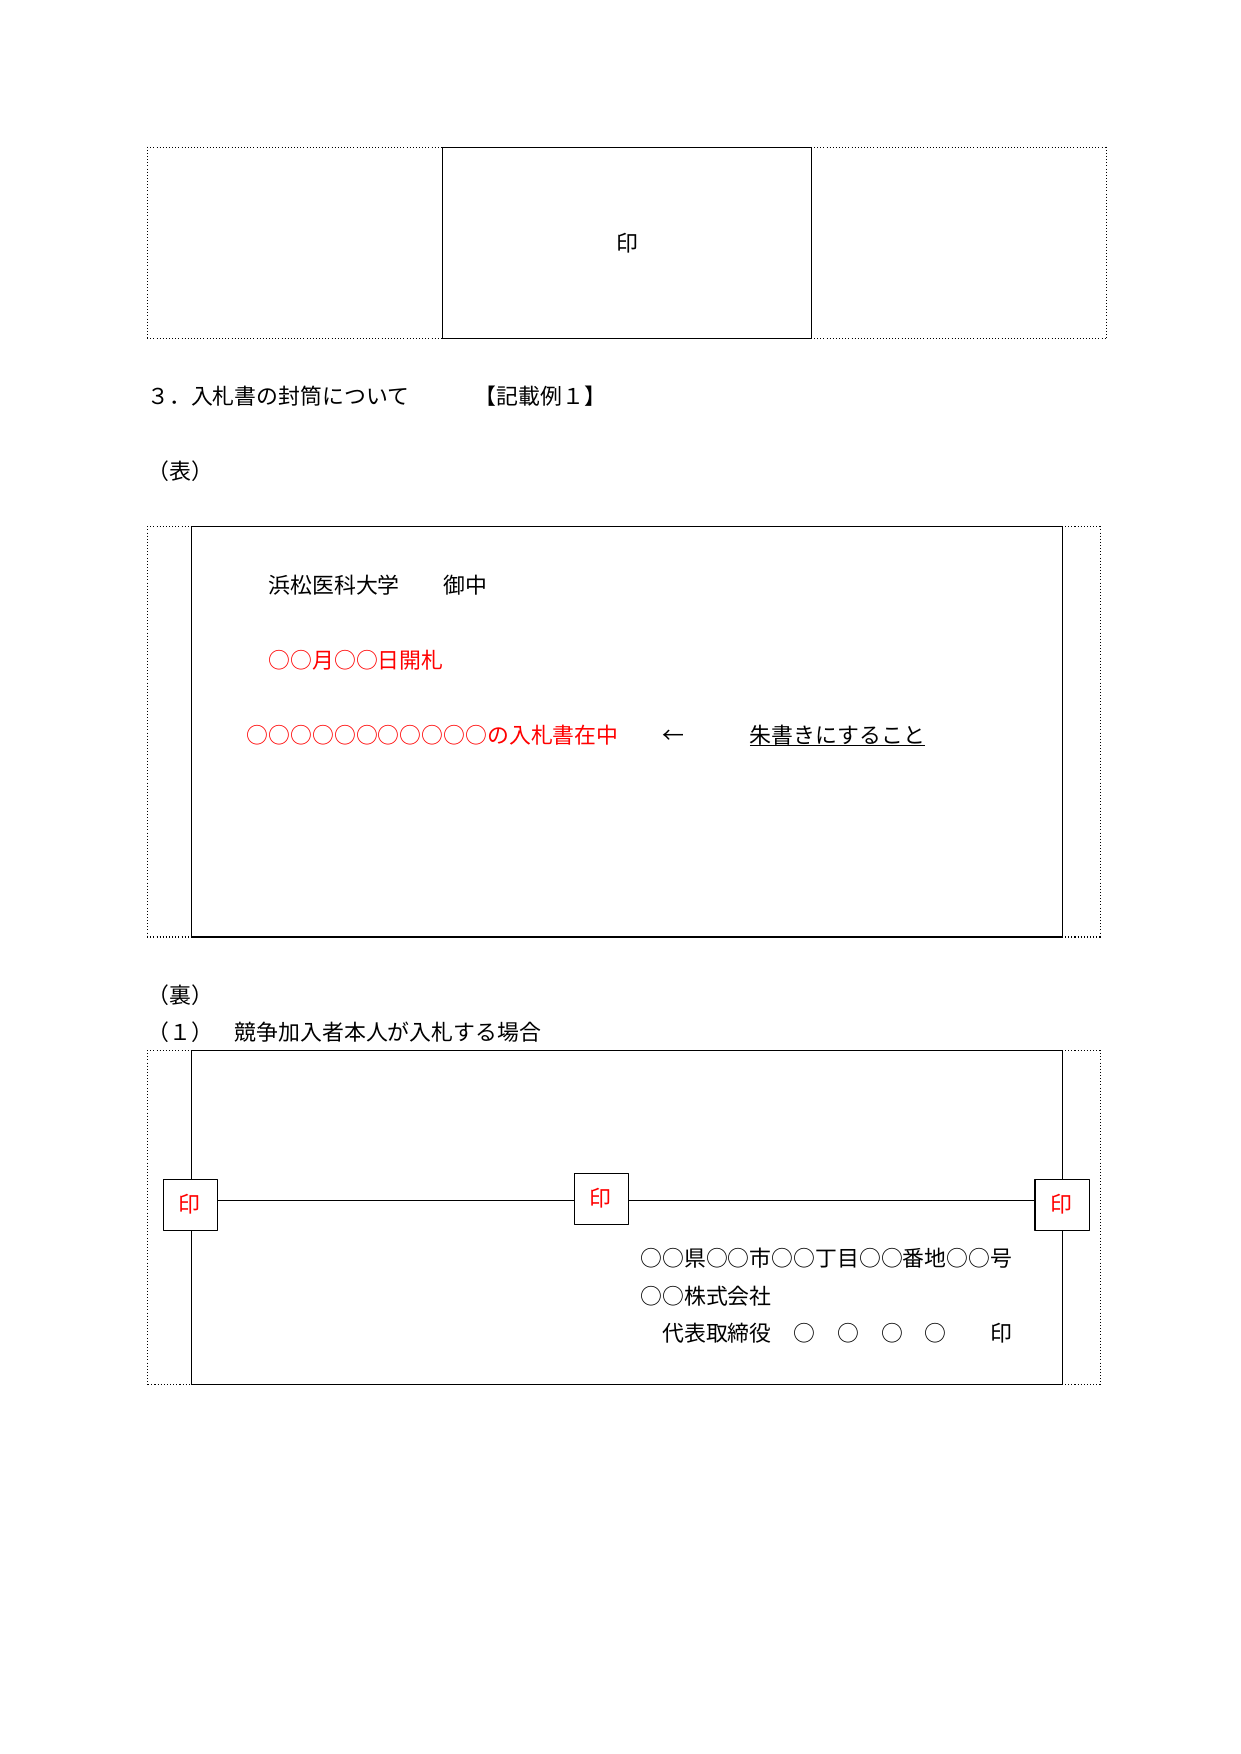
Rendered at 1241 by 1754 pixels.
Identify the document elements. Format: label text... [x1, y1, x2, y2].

table_header [192, 1051, 1062, 1200]
text ３．入札書の封筒について 【記載例１】 [147, 376, 1101, 414]
table_cell ○○県○○市○○丁目○○番地○○号 ○○株式会社 代表取締役 ○ ○ ○ ○ 印 [192, 1201, 1062, 1384]
table_header [148, 526, 191, 936]
text （表） [147, 451, 1101, 489]
table_header 印 [443, 148, 811, 338]
text （１） 競争加入者本人が入札する場合 [147, 1012, 1101, 1050]
table_header [148, 147, 442, 338]
table_header [812, 147, 1107, 338]
table_header [1063, 1050, 1100, 1384]
text （裏） [147, 975, 1101, 1012]
table_header [148, 1050, 191, 1384]
table_header [1063, 526, 1100, 936]
table_header 浜松医科大学 御中 ○○月○○日開札 ○○○○○○○○○○○の入札書在中 ← 朱書きにすること [192, 527, 1062, 936]
